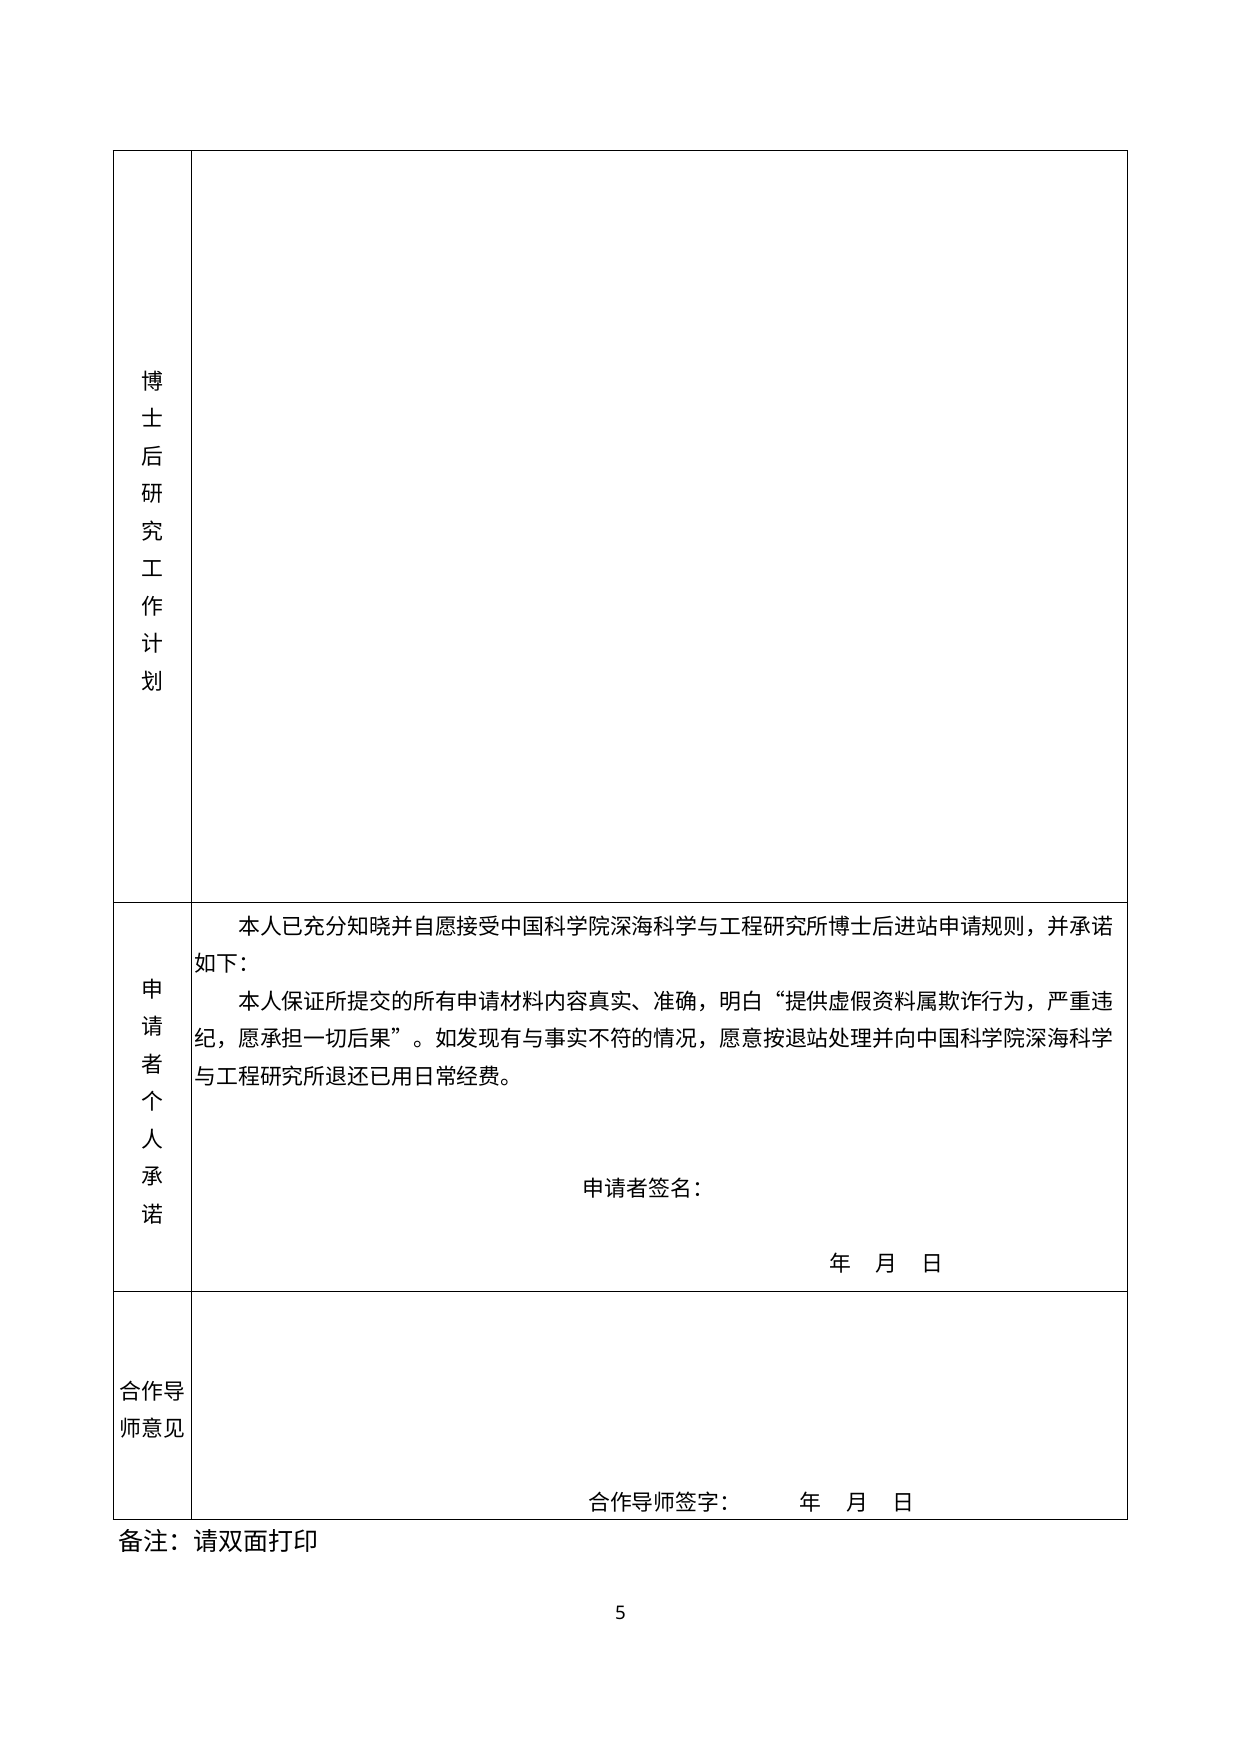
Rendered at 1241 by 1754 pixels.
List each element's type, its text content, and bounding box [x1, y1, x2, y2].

table_cell 合作导师意见 [114, 1292, 191, 1519]
table_cell 博 士 后 研 究 工 作 计 划 [114, 151, 191, 902]
table_cell [192, 151, 1127, 902]
text 备注：请双面打印 [118, 1520, 1122, 1557]
table_cell 申 请 者 个 人 承 诺 [114, 903, 191, 1291]
table_cell 本人已充分知晓并自愿接受中国科学院深海科学与工程研究所博士后进站申请规则，并承诺如下： 本人保证所提交的所有申请材料内容真实、准确，明白“提供虚假资料属欺诈行为，严重违纪，愿承担一切后果”。如发现有与事实不符的情况，愿意按退站处理并向中国科学院深海科学与工程研究所退还已用日常经费。 申请者签名： 年 月 日 [192, 903, 1127, 1291]
table_cell 合作导师签字： 年 月 日 [192, 1292, 1127, 1519]
